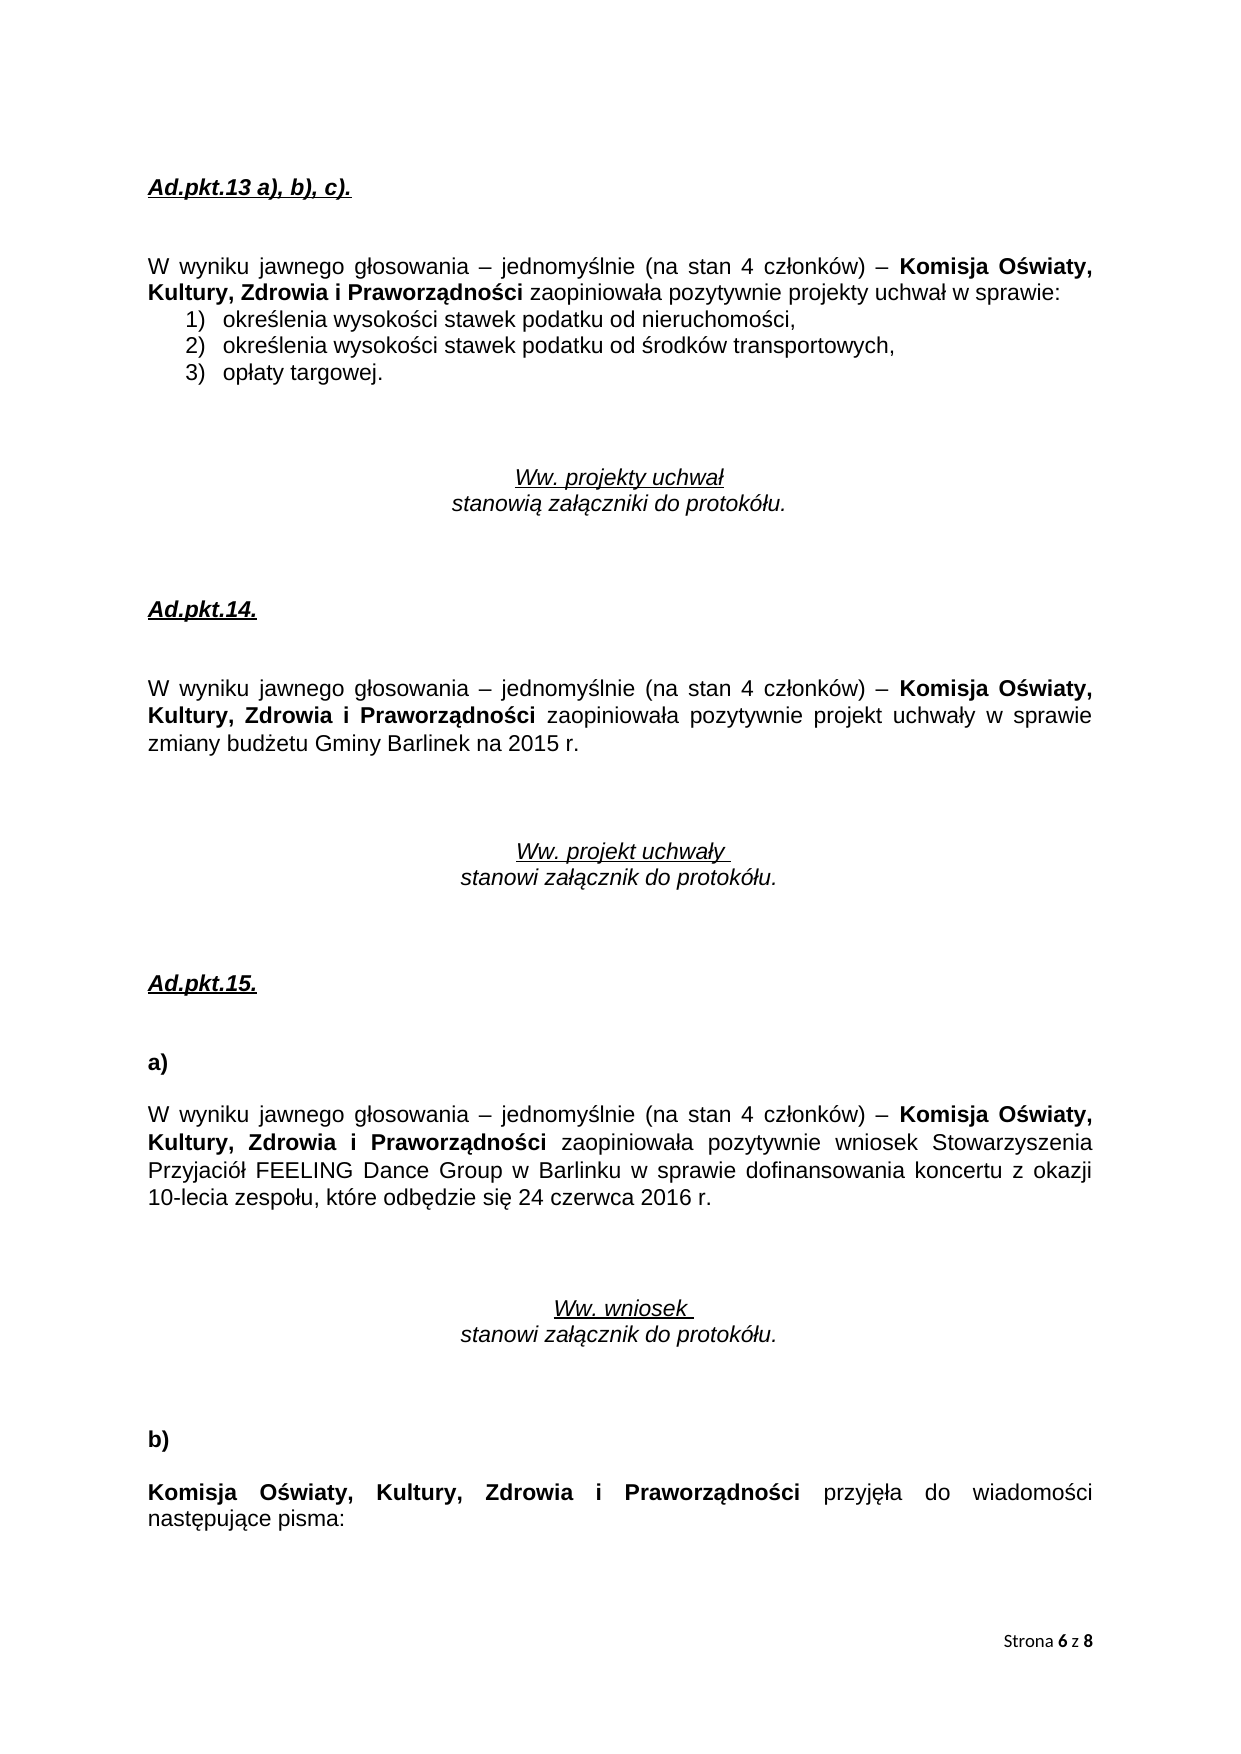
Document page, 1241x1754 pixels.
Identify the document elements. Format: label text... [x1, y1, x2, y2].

text W wyniku jawnego głosowania – jednomyślnie (na stan 4 członków) – Komisja Oświaty, Kultury, Zdrowia i Praworządności zaopiniowała pozytywnie wniosek Stowarzyszenia Przyjaciół FEELING Dance Group w Barlinku w sprawie dofinansowania koncertu z okazji 10-lecia zespołu, które odbędzie się 24 czerwca 2016 r. [148, 1101, 1093, 1211]
text b) [148, 1426, 1093, 1453]
text W wyniku jawnego głosowania – jednomyślnie (na stan 4 członków) – Komisja Oświaty, Kultury, Zdrowia i Praworządności zaopiniowała pozytywnie projekty uchwał w sprawie: [148, 253, 1093, 306]
list opłaty targowej. [185, 358, 1093, 385]
list określenia wysokości stawek podatku od nieruchomości, [185, 306, 1093, 332]
text Ad.pkt.14. [148, 596, 1093, 622]
text Komisja Oświaty, Kultury, Zdrowia i Praworządności przyjęła do wiadomości następujące pisma: [148, 1479, 1093, 1532]
text Ww. wniosek [148, 1294, 1093, 1321]
text Ww. projekt uchwały [148, 838, 1093, 864]
text stanowią załączniki do protokółu. [148, 490, 1093, 517]
text Ad.pkt.15. [148, 969, 1093, 996]
text Ww. projekty uchwał [148, 464, 1093, 490]
text W wyniku jawnego głosowania – jednomyślnie (na stan 4 członków) – Komisja Oświaty, Kultury, Zdrowia i Praworządności zaopiniowała pozytywnie projekt uchwały w sprawie zmiany budżetu Gminy Barlinek na 2015 r. [148, 675, 1093, 756]
text stanowi załącznik do protokółu. [148, 1321, 1093, 1347]
text Ad.pkt.13 a), b), c). [148, 174, 1093, 200]
text stanowi załącznik do protokółu. [148, 864, 1093, 891]
text a) [148, 1049, 1093, 1075]
list określenia wysokości stawek podatku od środków transportowych, [185, 332, 1093, 358]
